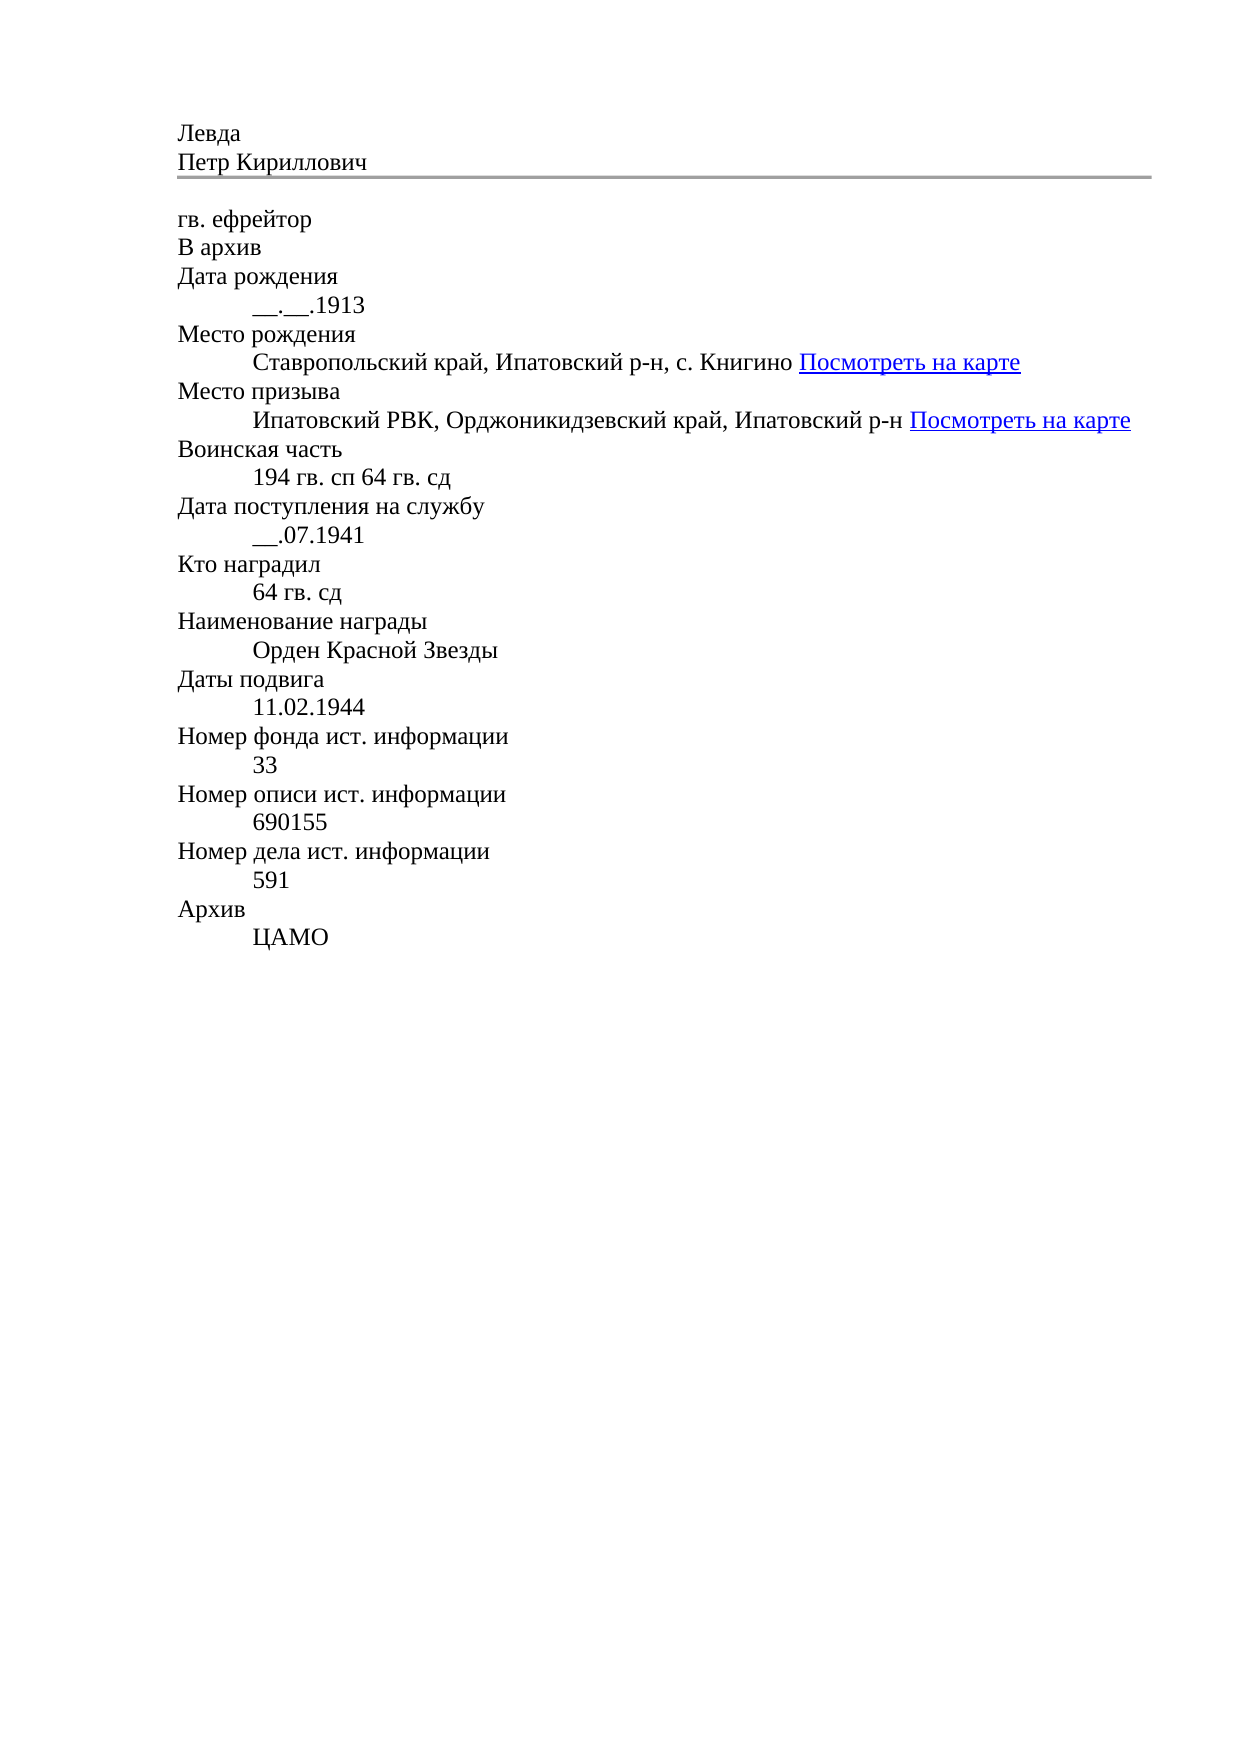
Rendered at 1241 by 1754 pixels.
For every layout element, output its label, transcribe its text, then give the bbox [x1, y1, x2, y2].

text Номер дела ист. информации [177, 836, 1152, 865]
text ЦАМО [252, 922, 1152, 951]
text Воинская часть [177, 434, 1152, 462]
text 591 [252, 865, 1152, 894]
text 11.02.1944 [252, 692, 1152, 721]
text Петр Кириллович [177, 147, 1152, 175]
text В архив [177, 232, 1152, 261]
text Орден Красной Звезды [252, 635, 1152, 664]
text Даты подвига [177, 664, 1152, 692]
text __.__.1913 [252, 290, 1152, 319]
text 64 гв. сд [252, 577, 1152, 606]
text 194 гв. сп 64 гв. сд [252, 462, 1152, 491]
text Дата поступления на службу [177, 491, 1152, 520]
text Место призыва [177, 376, 1152, 405]
text __.07.1941 [252, 520, 1152, 549]
text Дата рождения [177, 261, 1152, 290]
text Наименование награды [177, 606, 1152, 635]
text Ставропольский край, Ипатовский р-н, с. Книгино Посмотреть на карте [252, 347, 1152, 376]
text Номер описи ист. информации [177, 779, 1152, 807]
text гв. ефрейтор [177, 204, 1152, 232]
text Ипатовский РВК, Орджоникидзевский край, Ипатовский р-н Посмотреть на карте [252, 405, 1152, 434]
text 33 [252, 750, 1152, 779]
text 690155 [252, 807, 1152, 836]
text Место рождения [177, 319, 1152, 347]
text Левда [177, 118, 1152, 147]
text Архив [177, 894, 1152, 922]
text Кто наградил [177, 549, 1152, 577]
text Номер фонда ист. информации [177, 721, 1152, 750]
